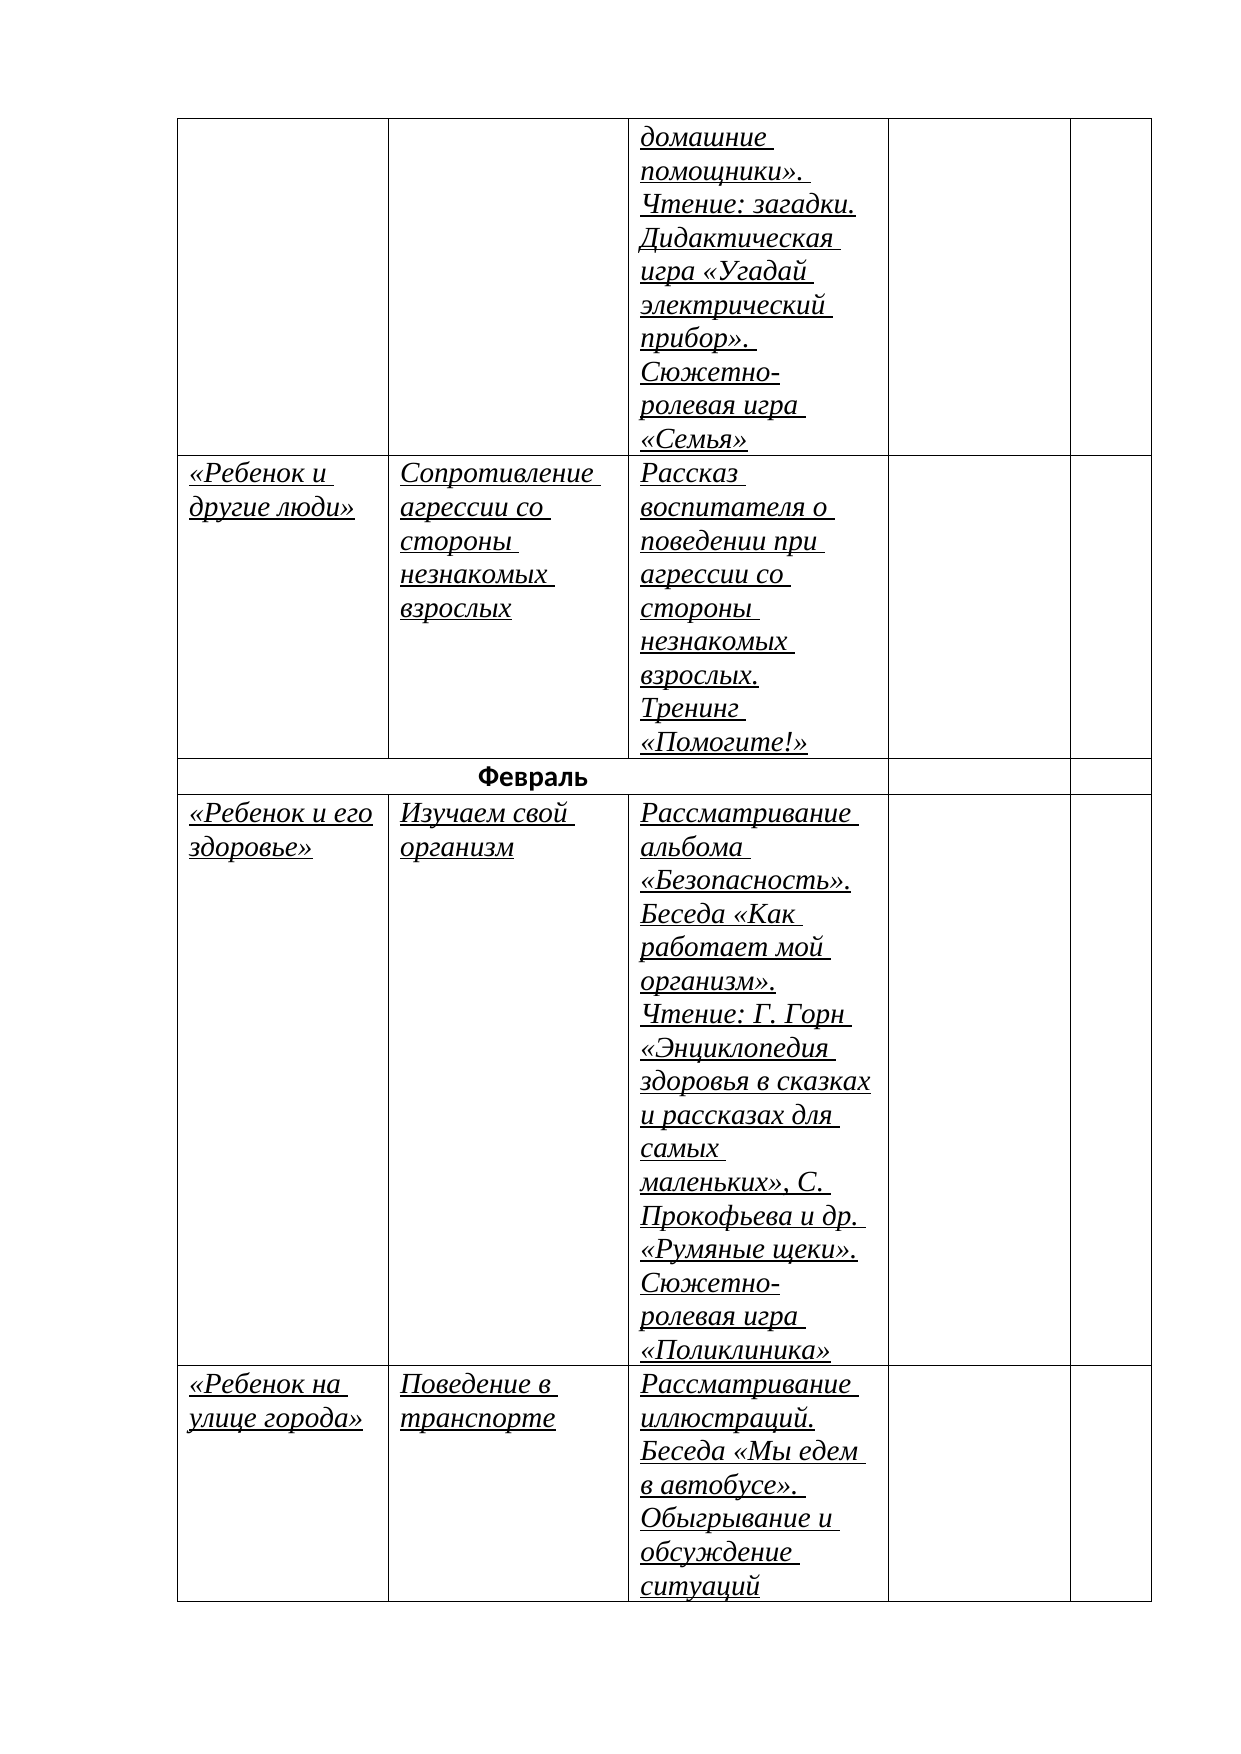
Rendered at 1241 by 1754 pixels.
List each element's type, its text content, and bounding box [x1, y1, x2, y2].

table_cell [178, 119, 388, 454]
table_cell [889, 456, 1070, 757]
table_cell «Ребенок и другие люди» [178, 456, 388, 757]
table_cell [889, 1366, 1070, 1601]
table_cell [1071, 795, 1151, 1365]
table_cell [1071, 456, 1151, 757]
table_cell Рассматривание иллюстраций. Беседа «Мы едем в автобусе». Обыгрывание и обсуждение ситуаций [629, 1366, 888, 1601]
table_cell «Ребенок и его здоровье» [178, 795, 388, 1365]
table_cell [889, 795, 1070, 1365]
table_cell «Ребенок на улице города» [178, 1366, 388, 1601]
table_cell Рассказ воспитателя о поведении при агрессии со стороны незнакомых взрослых. Тренинг «Помогите!» [738, 456, 888, 757]
table_cell [889, 119, 1070, 454]
table_cell Рассматривание альбома «Безопасность». Беседа «Как работает мой организм». Чтение: Г. Горн «Энциклопедия здоровья в сказках и рассказах для самых маленьких», С. Прокофьева и др. «Румяные щеки». Сюжетно-ролевая игра «Поликлиника» [629, 795, 888, 1365]
table_cell [889, 759, 1070, 794]
table_cell [1071, 1366, 1151, 1601]
table_cell [1071, 119, 1151, 454]
table_cell Сопротивление агрессии со стороны незнакомых взрослых [389, 456, 628, 757]
table_cell Февраль [178, 759, 888, 794]
table_cell [1071, 759, 1151, 794]
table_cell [389, 119, 628, 454]
table_cell Изучаем свой организм [389, 795, 628, 1365]
table_cell Поведение в транспорте [389, 1366, 628, 1601]
